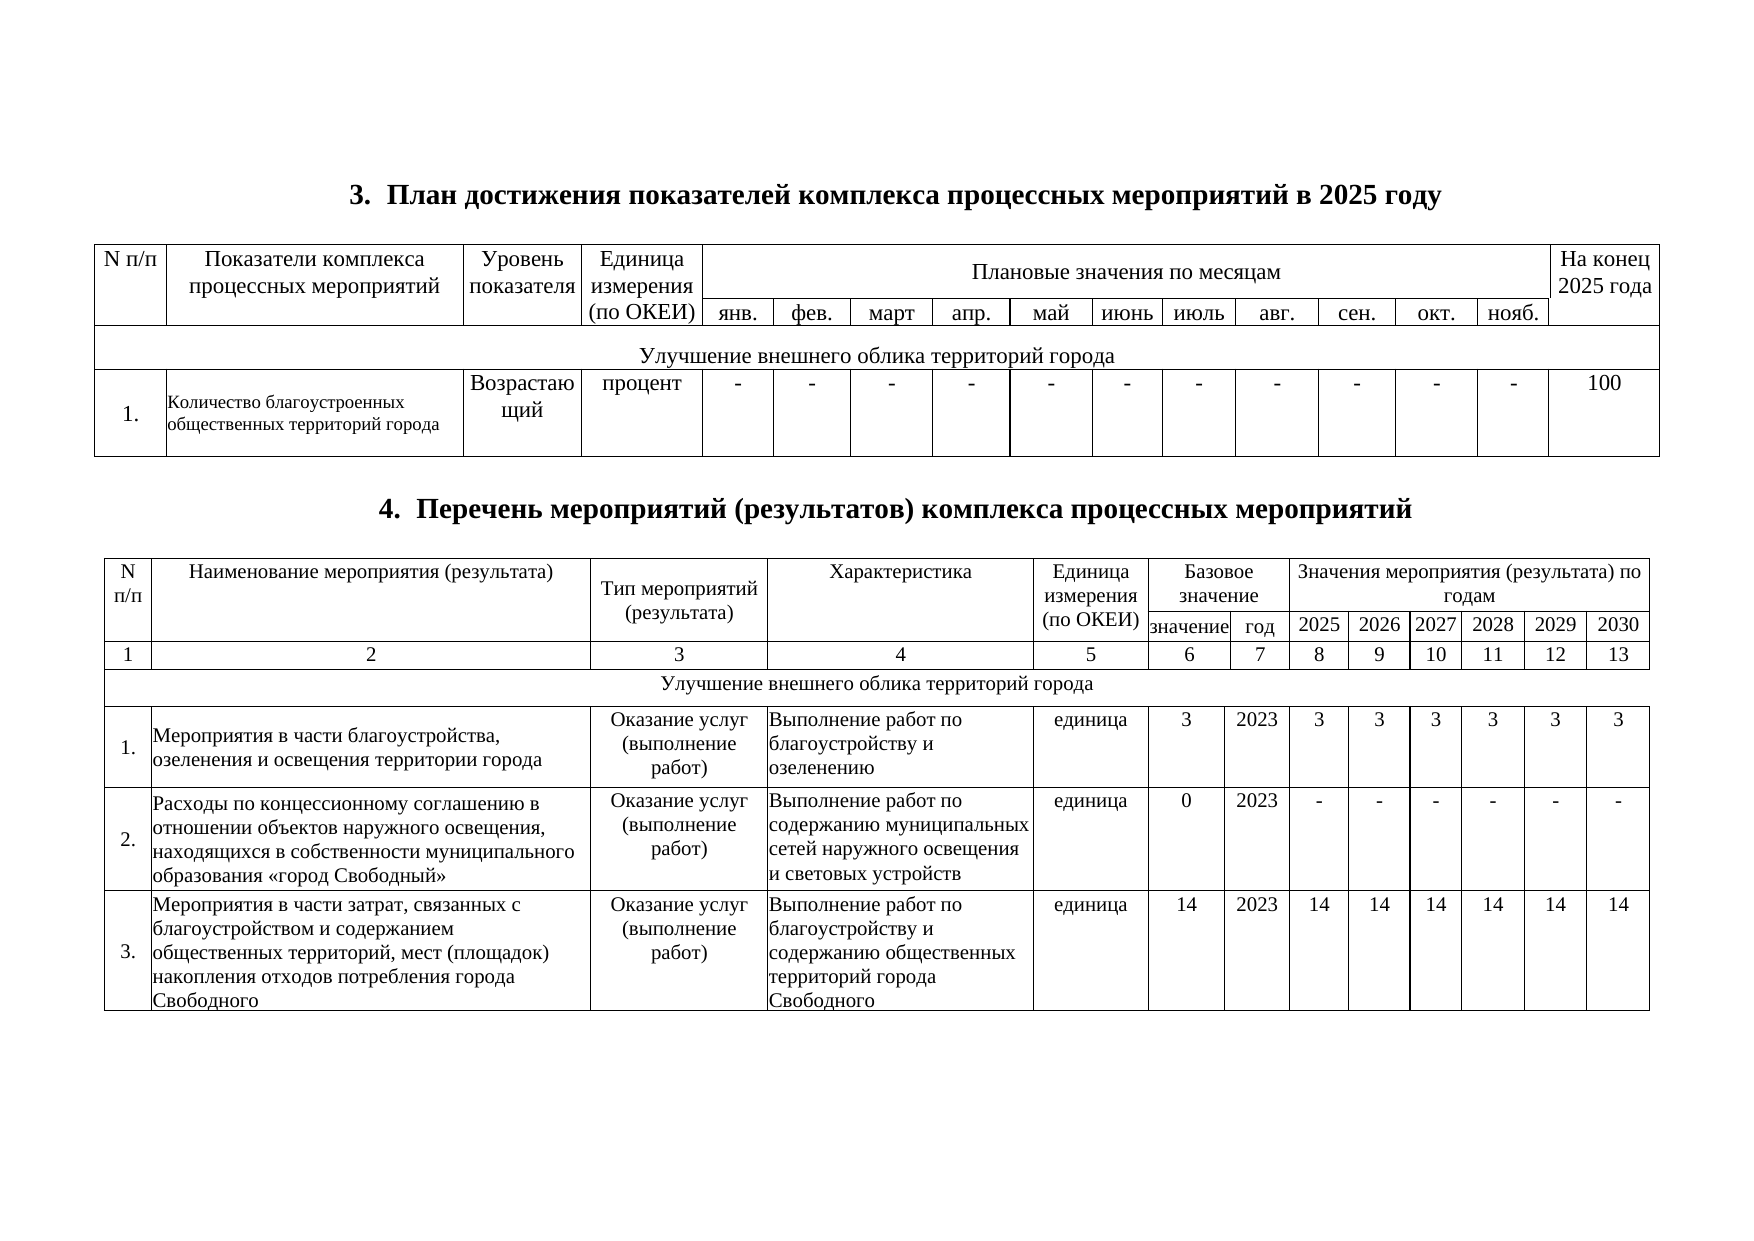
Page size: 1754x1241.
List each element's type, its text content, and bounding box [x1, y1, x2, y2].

table_cell Количество благоустроенных общественных территорий города [167, 370, 463, 456]
table_cell - [1349, 788, 1409, 890]
table_cell Выполнение работ по содержанию муниципальных сетей наружного освещения и световых устройств [768, 788, 1033, 890]
table_cell 2025 [1290, 612, 1348, 641]
table_cell процент [582, 370, 702, 456]
table_header Единица измерения (по ОКЕИ) [582, 245, 702, 325]
table_cell 5 [1034, 642, 1148, 669]
table_cell 3. [105, 891, 151, 1010]
table_cell 2030 [1587, 612, 1649, 641]
table_cell значение [1149, 612, 1230, 641]
table_cell единица [1034, 707, 1148, 787]
table_cell март [851, 299, 932, 325]
table_cell 3 [1349, 707, 1409, 787]
table_header Показатели комплекса процессных мероприятий [167, 245, 463, 325]
table_cell Оказание услуг (выполнение работ) [591, 891, 767, 1010]
table_cell - [1290, 788, 1348, 890]
table_cell - [1163, 370, 1235, 456]
table_cell 2026 [1349, 612, 1409, 641]
table_cell Улучшение внешнего облика территорий города [95, 326, 1659, 368]
table_header N п/п [95, 245, 166, 325]
table_cell Оказание услуг (выполнение работ) [591, 707, 767, 787]
table_cell 2027 [1411, 612, 1461, 641]
table_cell фев. [774, 299, 850, 325]
table_cell 2028 [1462, 612, 1524, 641]
table_cell - [1396, 370, 1477, 456]
table_header На конец 2025 года [1551, 245, 1659, 298]
table_cell 100 [1549, 370, 1659, 456]
table_cell год [1231, 612, 1289, 641]
list План достижения показателей комплекса процессных мероприятий в 2025 году [126, 177, 1665, 211]
table_cell нояб. [1478, 299, 1548, 325]
table_cell 14 [1290, 891, 1348, 1010]
table_cell 7 [1231, 642, 1289, 669]
table_cell 0 [1149, 788, 1224, 890]
table_cell - [1411, 788, 1461, 890]
table_cell - [1462, 788, 1524, 890]
table_header Тип мероприятий (результата) [591, 559, 767, 641]
table_cell 14 [1149, 891, 1224, 1010]
table_cell Возрастающий [464, 370, 581, 456]
table_cell Мероприятия в части затрат, связанных с благоустройством и содержанием общественных территорий, мест (площадок) накопления отходов потребления города Свободного [152, 891, 590, 1010]
table_cell [1549, 298, 1659, 325]
table_cell янв. [703, 299, 773, 325]
table_cell 14 [1587, 891, 1649, 1010]
table_cell - [1478, 370, 1548, 456]
table_cell 11 [1462, 642, 1524, 669]
table_cell 2 [152, 642, 590, 669]
table_cell 3 [1587, 707, 1649, 787]
table_cell - [774, 370, 850, 456]
table_cell - [1236, 370, 1318, 456]
table_cell 9 [1349, 642, 1409, 669]
table_cell 13 [1587, 642, 1649, 669]
table_header N п/п [105, 559, 151, 641]
table_cell 3 [1149, 707, 1224, 787]
table_cell Выполнение работ по благоустройству и содержанию общественных территорий города Свободного [768, 891, 1033, 1010]
table_cell 2023 [1225, 707, 1289, 787]
table_cell 4 [768, 642, 1033, 669]
table_cell 3 [591, 642, 767, 669]
table_cell единица [1034, 788, 1148, 890]
table_cell Оказание услуг (выполнение работ) [591, 788, 767, 890]
table_cell окт. [1396, 299, 1477, 325]
table_cell 14 [1349, 891, 1409, 1010]
table_cell 2. [105, 788, 151, 890]
table_cell 3 [1411, 707, 1461, 787]
table_cell - [1319, 370, 1395, 456]
table_header Уровень показателя [464, 245, 581, 325]
table_cell единица [1034, 891, 1148, 1010]
table_cell 12 [1525, 642, 1586, 669]
table_cell 2029 [1525, 612, 1586, 641]
list Перечень мероприятий (результатов) комплекса процессных мероприятий [126, 491, 1665, 524]
table_cell Выполнение работ по благоустройству и озеленению территории города [768, 707, 1033, 787]
table_cell авг. [1236, 299, 1318, 325]
table_cell 10 [1411, 642, 1461, 669]
table_cell Улучшение внешнего облика территорий города [105, 670, 1649, 706]
table_cell 1. [95, 370, 166, 456]
table_header Плановые значения по месяцам [703, 245, 1550, 298]
table_cell 2023 [1225, 788, 1289, 890]
table_cell 14 [1525, 891, 1586, 1010]
table_cell 14 [1411, 891, 1461, 1010]
table_cell 3 [1290, 707, 1348, 787]
table_cell - [703, 370, 773, 456]
table_cell июнь [1093, 299, 1162, 325]
table_cell 14 [1462, 891, 1524, 1010]
table_cell 3 [1462, 707, 1524, 787]
table_cell - [1093, 370, 1162, 456]
table_header Наименование мероприятия (результата) [152, 559, 590, 641]
table_cell сен. [1319, 299, 1395, 325]
table_cell 1. [105, 707, 151, 787]
table_cell 6 [1149, 642, 1230, 669]
table_cell Расходы по концессионному соглашению в отношении объектов наружного освещения, находящихся в собственности муниципального образования «город Свободный» [152, 788, 590, 890]
table_header Единица измерения (по ОКЕИ) [1034, 559, 1148, 641]
table_cell - [851, 370, 932, 456]
table_cell - [933, 370, 1009, 456]
table_header Базовое значение [1149, 559, 1289, 611]
table_header Значения мероприятия (результата) по годам [1290, 559, 1649, 611]
table_cell 3 [1525, 707, 1586, 787]
table_cell июль [1163, 299, 1235, 325]
table_cell апр. [933, 299, 1009, 325]
table_cell май [1011, 299, 1092, 325]
table_cell 8 [1290, 642, 1348, 669]
table_cell Мероприятия в части благоустройства, озеленения и освещения территории города [152, 707, 590, 787]
table_cell - [1525, 788, 1586, 890]
table_cell 2023 [1225, 891, 1289, 1010]
table_cell - [1011, 370, 1092, 456]
table_cell - [1587, 788, 1649, 890]
table_header Характеристика [768, 559, 1033, 641]
table_cell 1 [105, 642, 151, 669]
